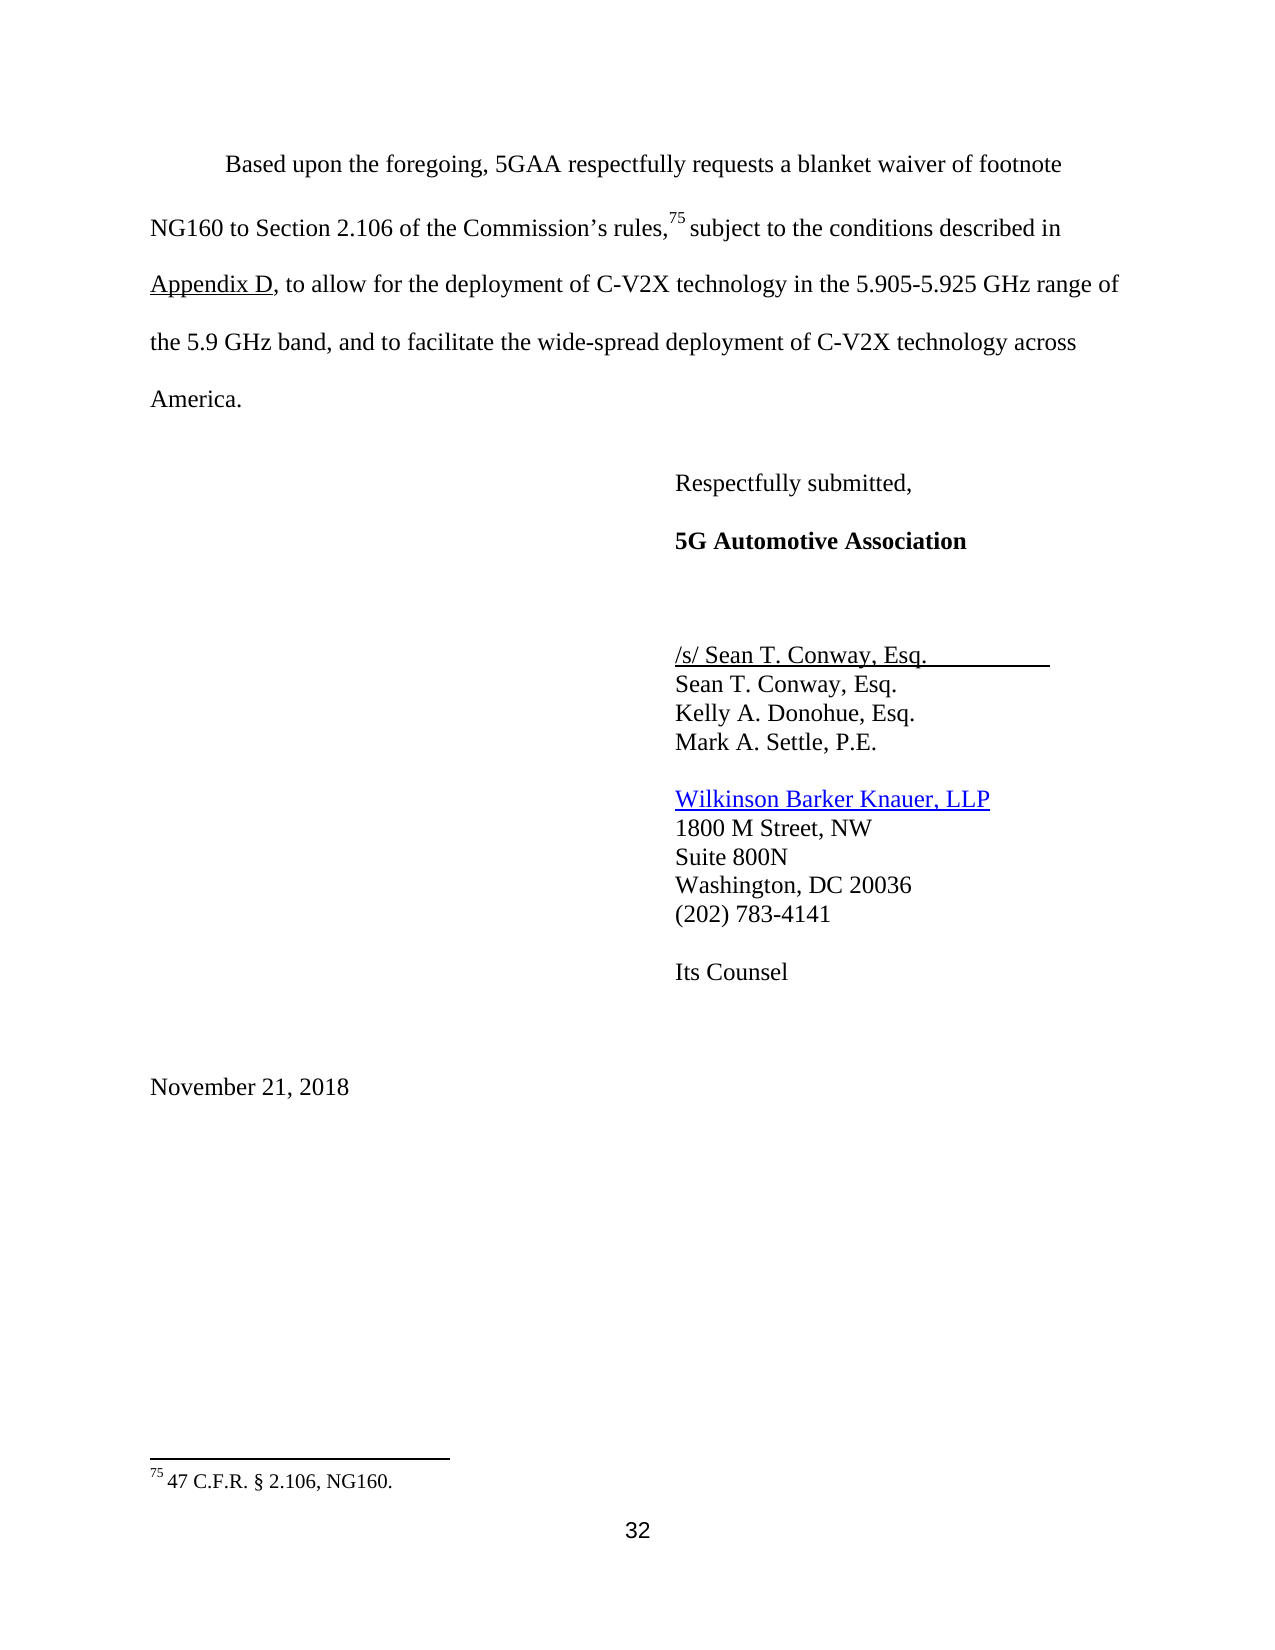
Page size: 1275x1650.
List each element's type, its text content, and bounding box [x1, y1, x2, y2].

text /s/ Sean T. Conway, Esq. Sean T. Conway, Esq. [675, 667, 1050, 698]
text Wilkinson Barker Knauer, LLP 1800 M Street, NW [675, 784, 992, 842]
text 5G Automotive Association [675, 526, 1131, 554]
text Suite 800N Washington, DC 20036 [675, 842, 914, 899]
text (202) 783-4141 [675, 899, 1131, 928]
text Kelly A. Donohue, Esq. Mark A. Settle, P.E. [675, 698, 967, 755]
text /s/ Sean T. Conway, Esq. Sean T. Conway, Esq. [675, 640, 1050, 665]
text November 21, 2018 [150, 1072, 1131, 1100]
text Its Counsel [675, 957, 1131, 985]
text the 5.9 GHz band, and to facilitate the wide-spread deployment of C-V2X technology across America. [150, 327, 1079, 413]
text Respectfully submitted, [675, 468, 1131, 497]
text Based upon the foregoing, 5GAA respectfully requests a blanket waiver of footnote NG160 to Section 2.106 of the Commission’s rules,75 subject to the conditions described in Appendix D, to allow for the deployment of C-V2X technology in the 5.905-5.925 GHz range of [150, 149, 1121, 297]
text 75 47 C.F.R. § 2.106, NG160. [150, 1459, 1131, 1493]
